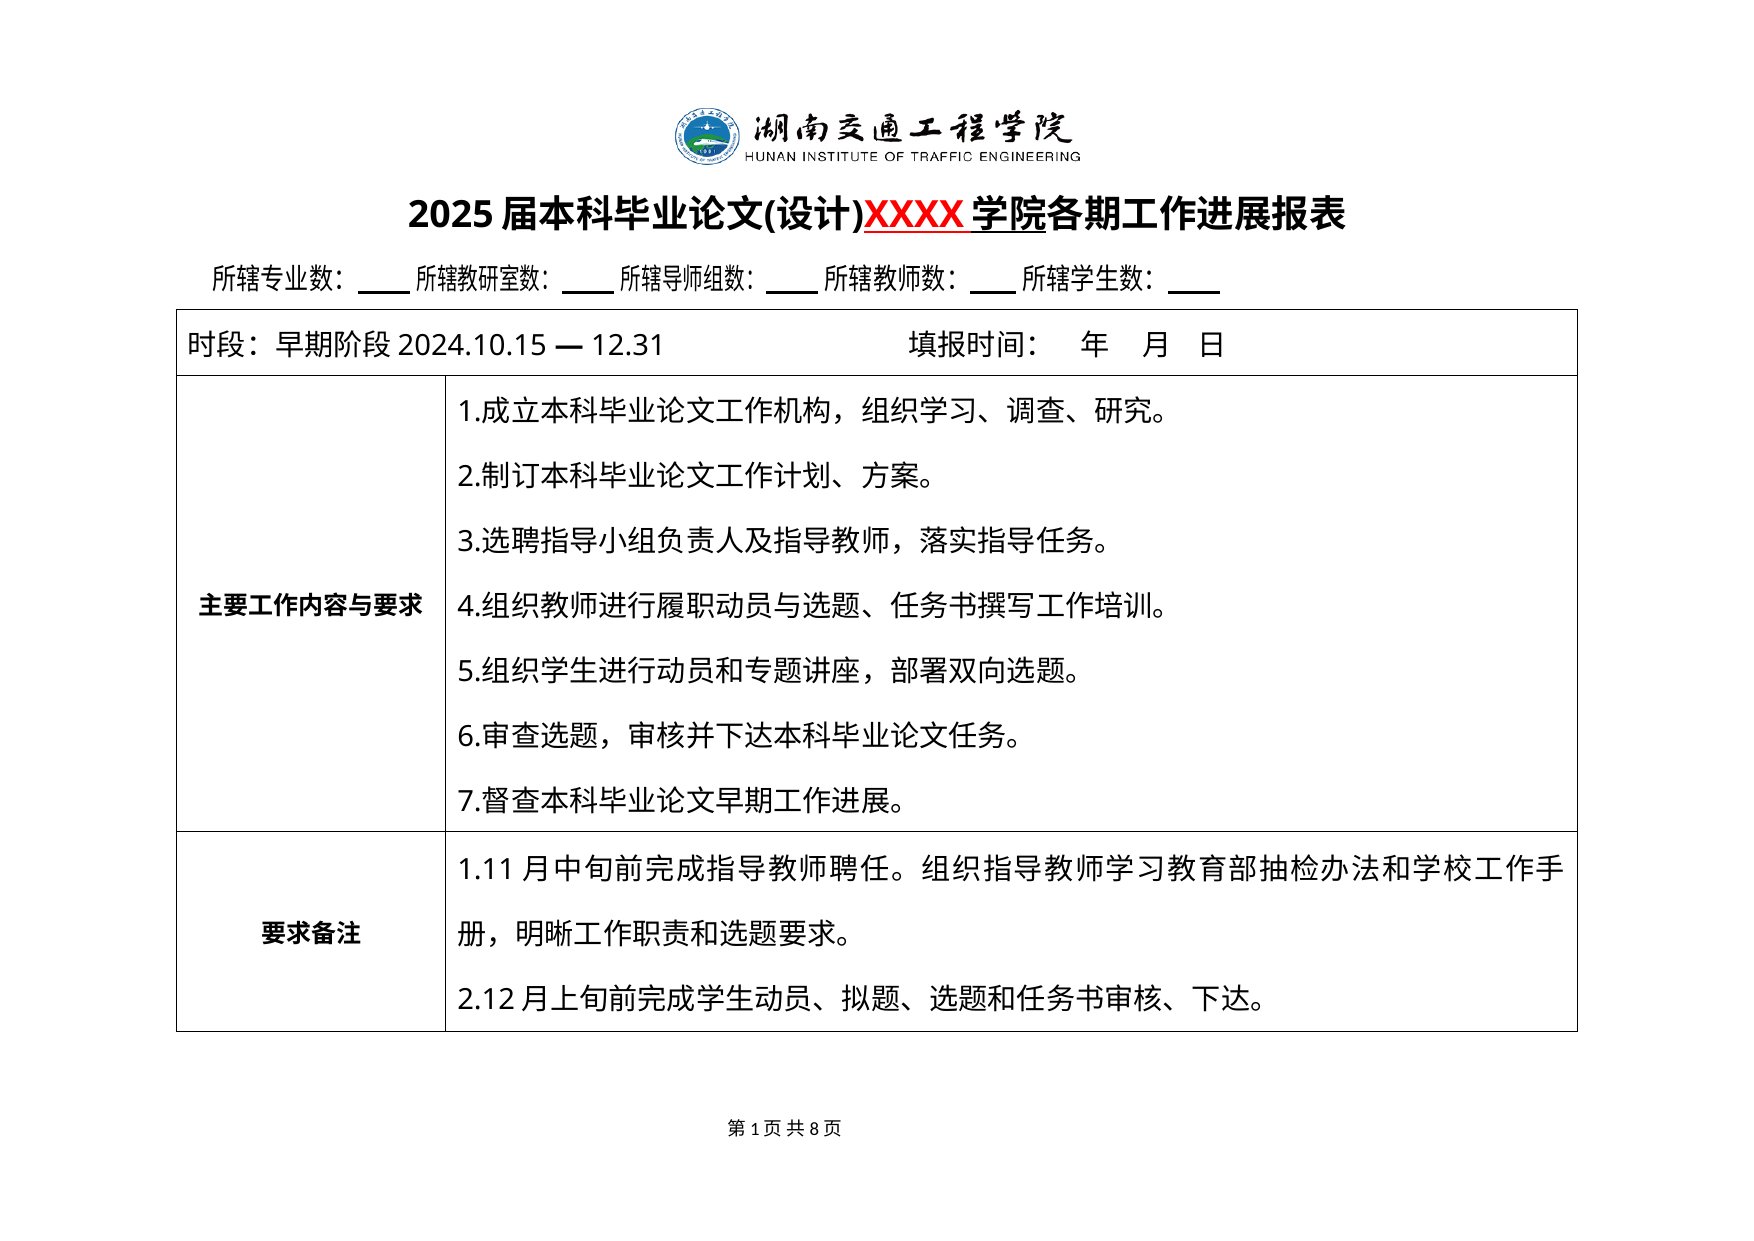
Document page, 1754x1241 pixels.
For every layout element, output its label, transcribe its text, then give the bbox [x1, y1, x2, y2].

table_header 时段：早期阶段2024.10.15 — 12.31 填报时间： 年 月 日 [177, 310, 1577, 375]
text 所辖专业数： 所辖教研室数： 所辖导师组数： 所辖教师数： 所辖学生数： [187, 244, 1566, 309]
table_cell 1.成立本科毕业论文工作机构，组织学习、调查、研究。 2.制订本科毕业论文工作计划、方案。 3.选聘指导小组负责人及指导教师，落实指导任务。 4.组织教师进行履职动员与选题、任务书撰写工作培训。 5.组织学生进行动员和专题讲座，部署双向选题。 6.审查选题，审核并下达本科毕业论文任务。 7.督查本科毕业论文早期工作进展。 [446, 376, 1577, 831]
text 2025届本科毕业论文(设计)XXXX学院各期工作进展报表 [187, 179, 1566, 244]
table_cell 主要工作内容与要求 [177, 376, 445, 831]
table_cell 要求备注 [177, 832, 445, 1031]
table_cell 1.11月中旬前完成指导教师聘任。组织指导教师学习教育部抽检办法和学校工作手册，明晰工作职责和选题要求。 2.12月上旬前完成学生动员、拟题、选题和任务书审核、下达。 3.12月中旬组织本科毕业论文选题和任务书质量专项检查。 4.12月下旬将选题汇总表和经审签的任务书图片或pdf文档报教务处备案。 [446, 832, 1577, 1031]
picture [665, 90, 1089, 176]
